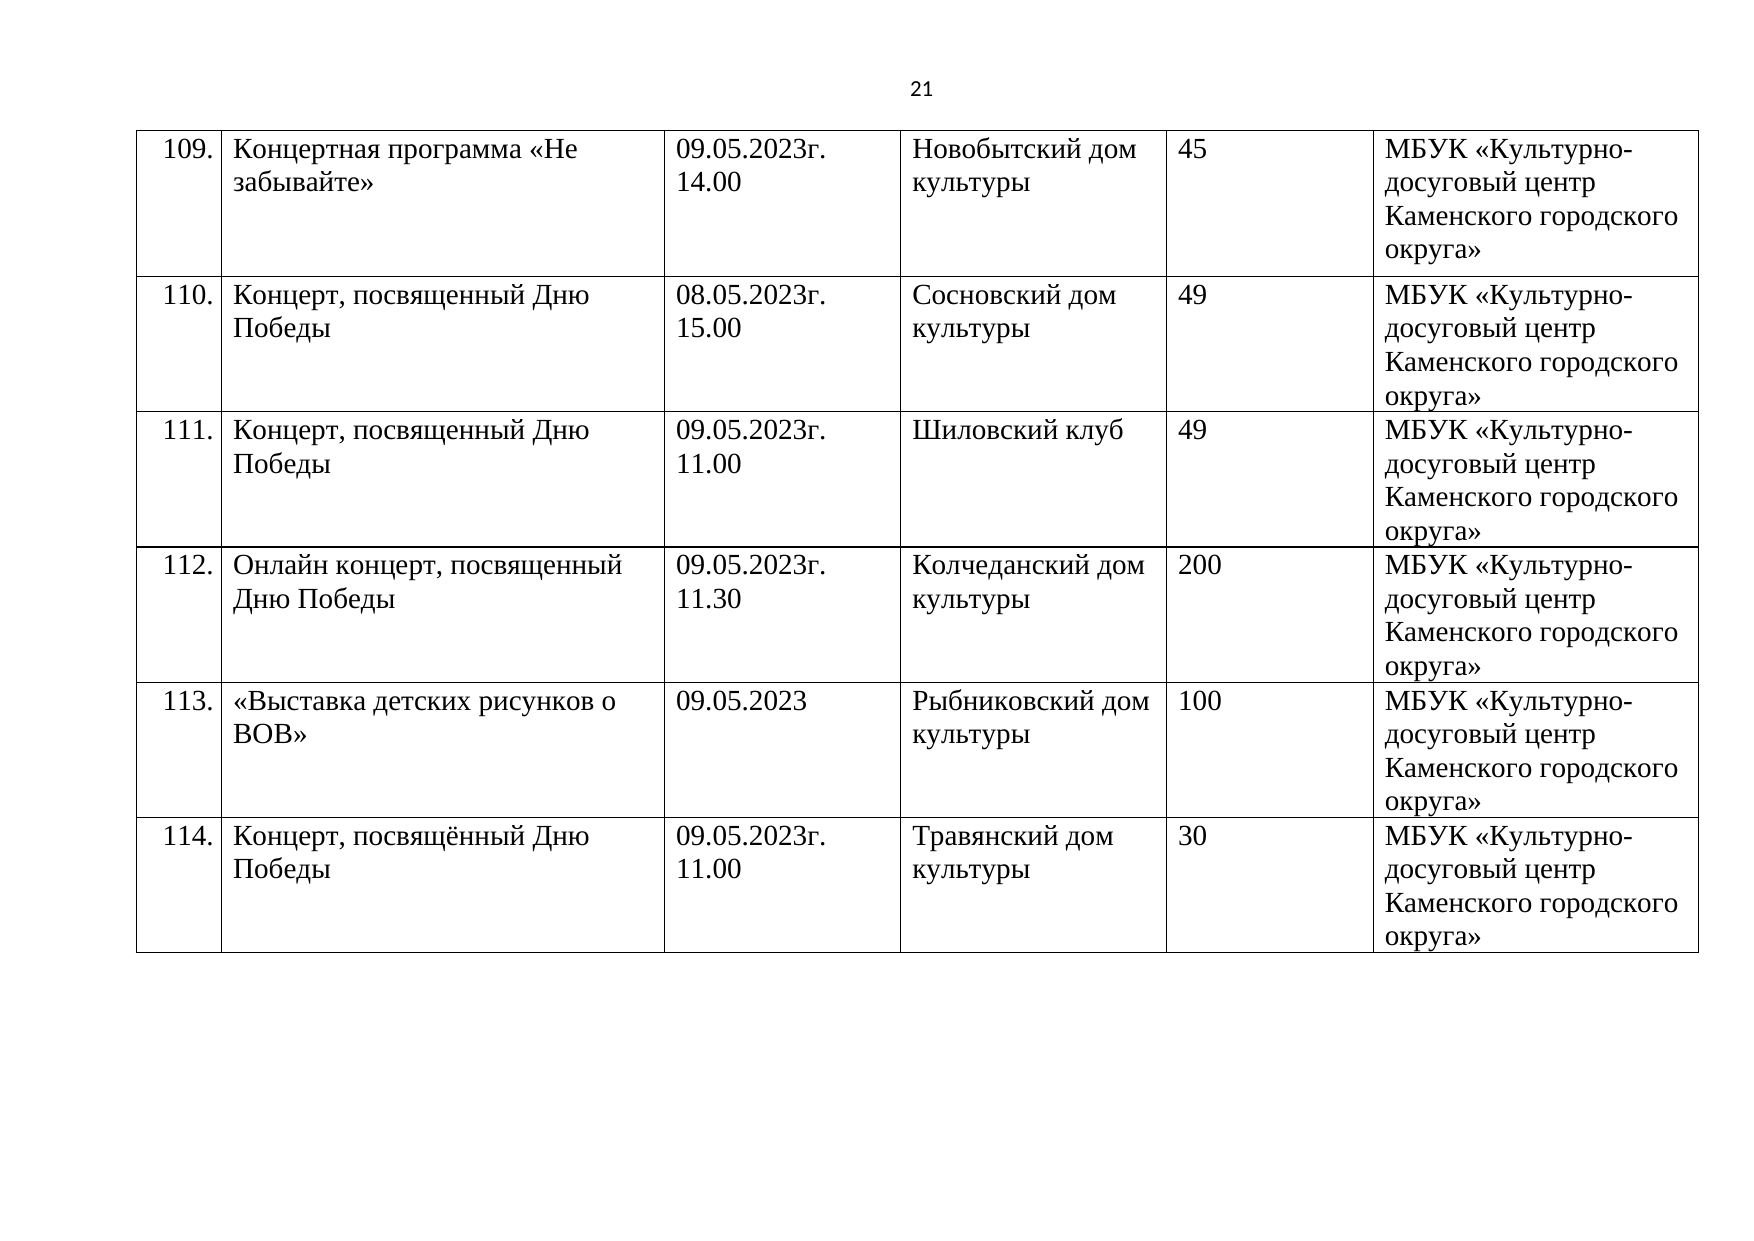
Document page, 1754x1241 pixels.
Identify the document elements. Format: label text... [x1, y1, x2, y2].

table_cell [1374, 277, 1698, 411]
table_cell 200 [1167, 548, 1373, 682]
table_cell 49 [1167, 412, 1373, 546]
table_cell [137, 412, 221, 546]
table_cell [1374, 131, 1698, 276]
table_cell Новобытский дом культуры [901, 131, 1166, 276]
table_cell [137, 818, 221, 952]
table_cell МБУК «Культурно-досуговый центр Каменского городского округа» [1374, 548, 1698, 682]
table_cell [137, 683, 221, 817]
table_cell Шиловский клуб [901, 412, 1166, 546]
table_cell Концерт, посвященный Дню Победы [222, 277, 664, 411]
table_cell 45 [1167, 131, 1373, 276]
table_cell 09.05.2023г. 11.00 [665, 412, 900, 546]
table_cell МБУК «Культурно-досуговый центр Каменского городского округа» [1374, 818, 1698, 952]
table_cell 08.05.2023г. 15.00 [665, 277, 900, 411]
table_cell Концерт, посвященный Дню Победы [222, 412, 664, 546]
table_cell 09.05.2023г. 14.00 [665, 131, 900, 276]
table_cell 09.05.2023 [665, 683, 900, 817]
table_cell «Выставка детских рисунков о ВОВ» [222, 683, 664, 817]
table_cell Онлайн концерт, посвященный Дню Победы [222, 548, 664, 682]
table_cell 49 [1167, 277, 1373, 411]
table_cell Травянский дом культуры [901, 818, 1166, 952]
table_cell МБУК «Культурно-досуговый центр Каменского городского округа» [1374, 412, 1698, 546]
table_cell [137, 131, 221, 276]
table_cell Колчеданский дом культуры [901, 548, 1166, 682]
table_cell 100 [1167, 683, 1373, 817]
table_cell 09.05.2023г. 11.00 [665, 818, 900, 952]
table_cell [137, 548, 221, 682]
table_cell Сосновский дом культуры [901, 277, 1166, 411]
table_cell [137, 277, 221, 411]
table_cell 30 [1167, 818, 1373, 952]
table_cell МБУК «Культурно-досуговый центр Каменского городского округа» [1374, 683, 1698, 817]
table_cell Концертная программа «Не забывайте» [222, 131, 664, 276]
table_cell 09.05.2023г. 11.30 [665, 548, 900, 682]
table_cell Рыбниковский дом культуры [901, 683, 1166, 817]
table_cell Концерт, посвящённый Дню Победы [222, 818, 664, 952]
